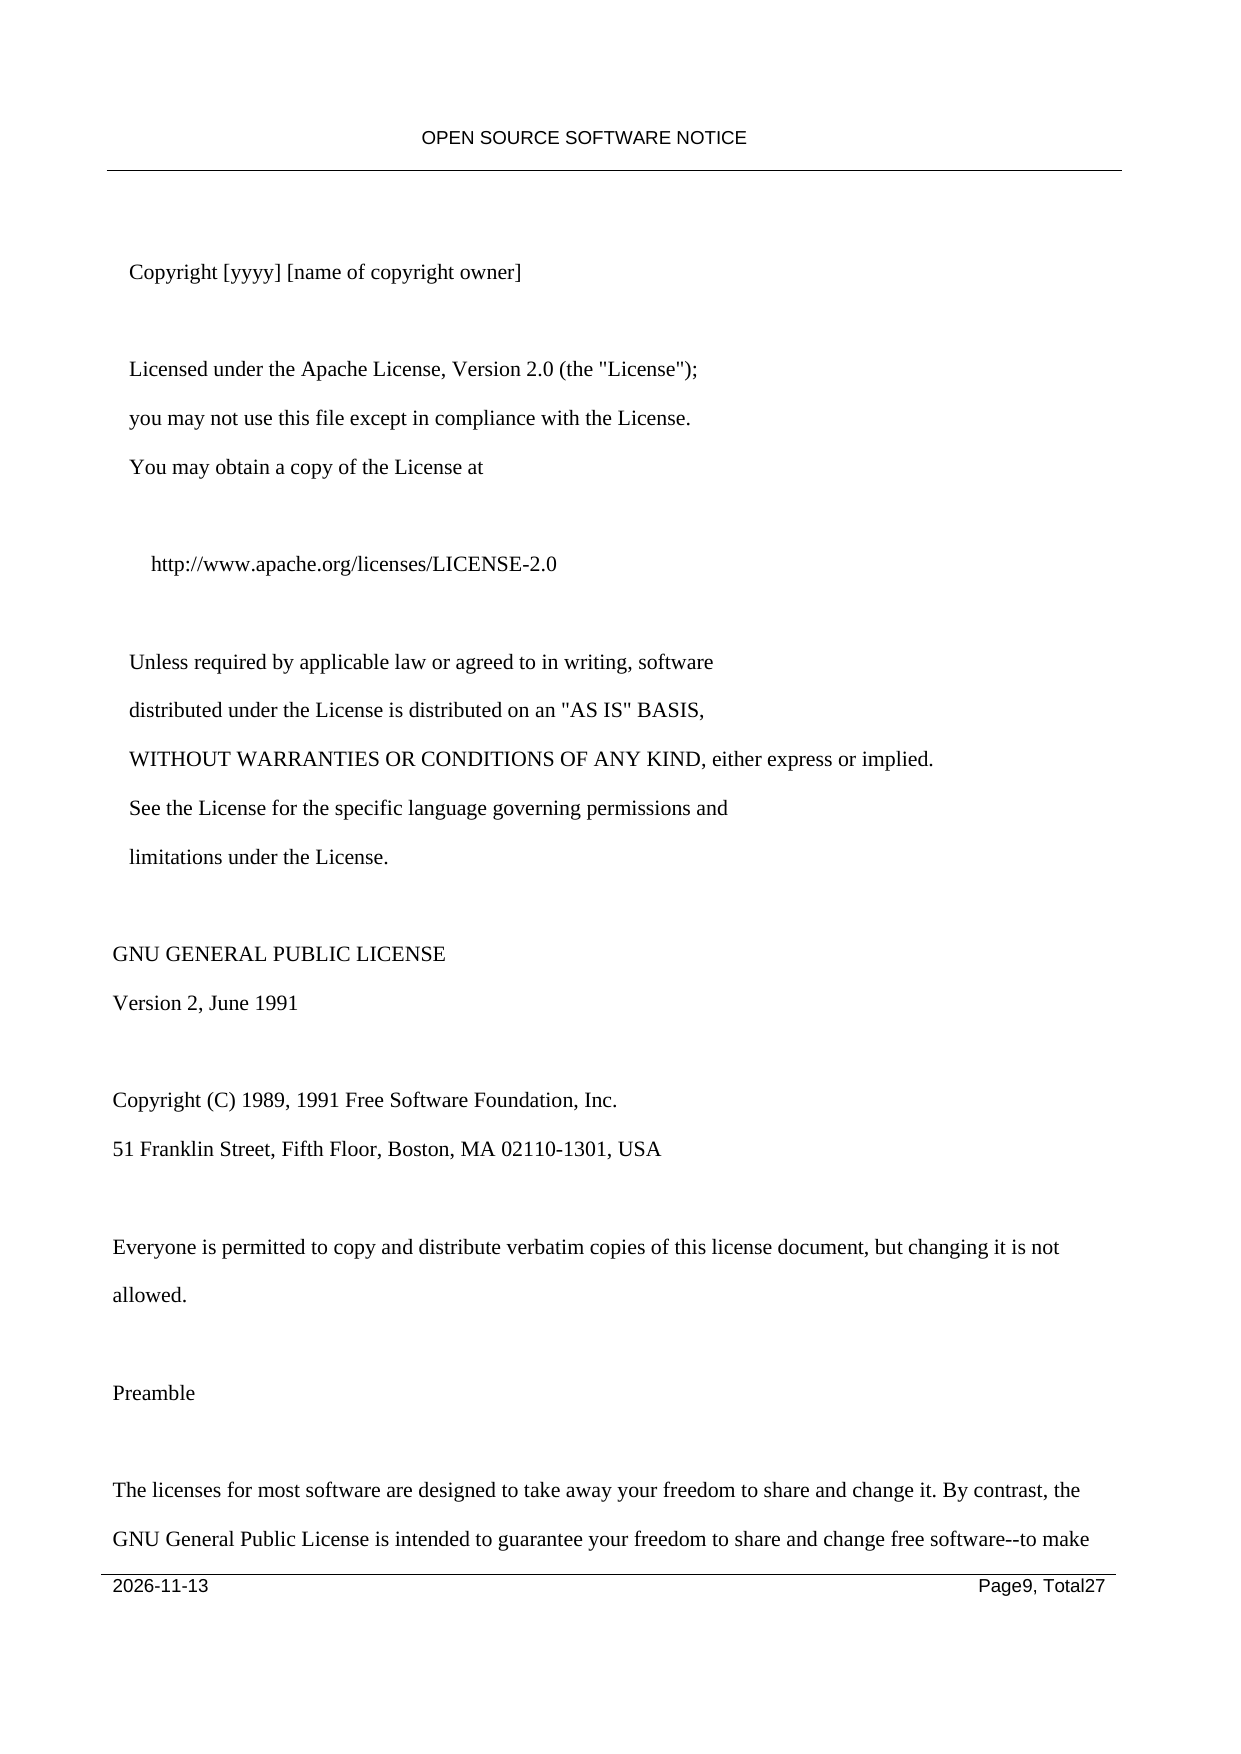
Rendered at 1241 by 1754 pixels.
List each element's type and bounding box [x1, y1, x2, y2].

text [112, 206, 1128, 1555]
